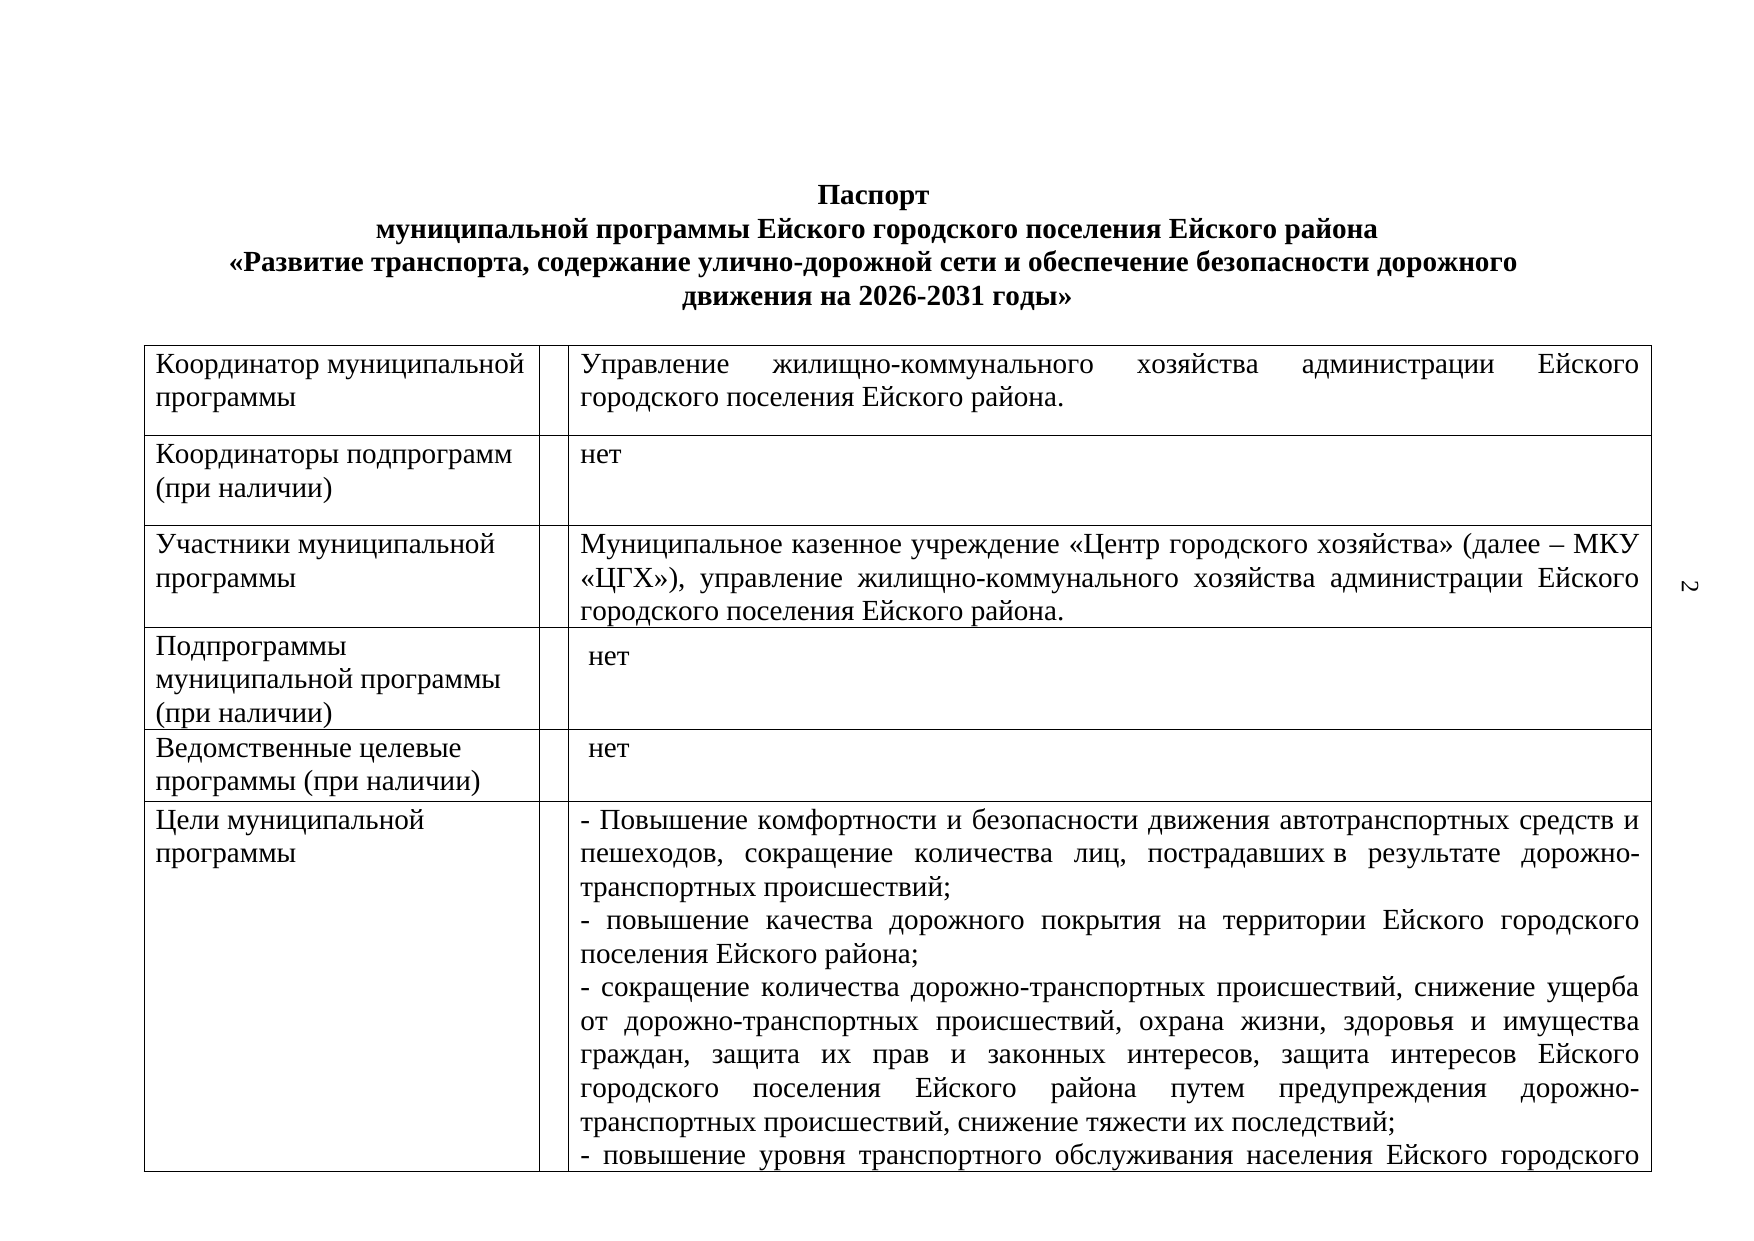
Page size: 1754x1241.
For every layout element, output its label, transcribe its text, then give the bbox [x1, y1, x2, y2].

table_header [540, 346, 568, 435]
table_cell Участники муниципальной программы [145, 526, 539, 627]
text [118, 244, 1636, 311]
table_header Координатор муниципальной программы [145, 346, 539, 435]
table_cell Ведомственные целевые программы (при наличии) [145, 730, 539, 801]
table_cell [145, 802, 539, 1171]
table_cell [540, 526, 568, 627]
table_cell нет [569, 436, 1651, 525]
table_cell [540, 802, 568, 1171]
table_header Управление жилищно-коммунального хозяйства администрации Ейского городского поселения Ейского района. [569, 346, 1651, 435]
table_cell [540, 436, 568, 525]
text Паспорт муниципальной программы Ейского городского поселения Ейского района [118, 177, 1636, 244]
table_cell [569, 802, 1651, 1171]
table_cell нет [569, 628, 1651, 729]
table_cell Подпрограммы муниципальной программы (при наличии) [145, 628, 539, 729]
table_cell [540, 730, 568, 801]
table_cell [540, 628, 568, 729]
table_cell Координаторы подпрограмм (при наличии) [145, 436, 539, 525]
table_cell Муниципальное казенное учреждение «Центр городского хозяйства» (далее – МКУ «ЦГХ»), управление жилищно-коммунального хозяйства администрации Ейского городского поселения Ейского района. [569, 526, 1651, 627]
table_cell нет [569, 730, 1651, 801]
